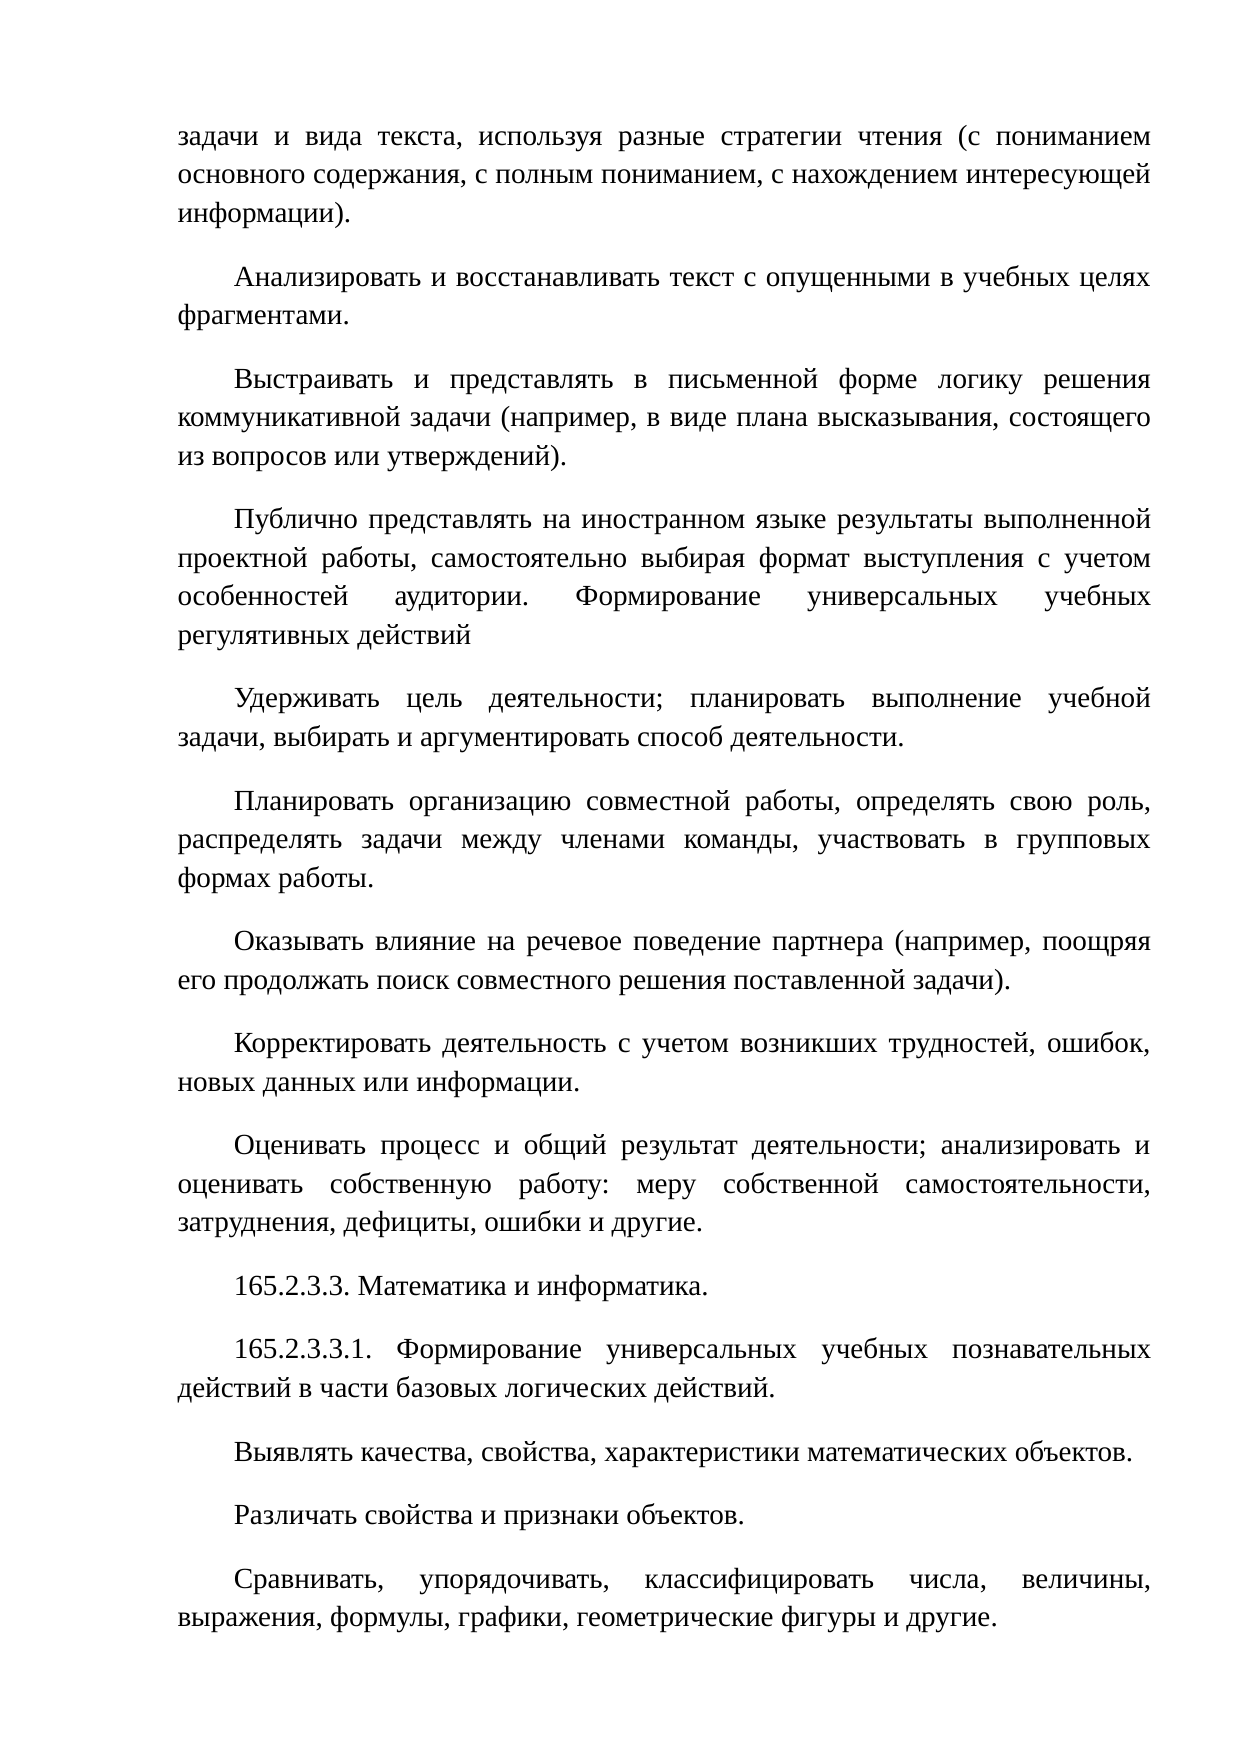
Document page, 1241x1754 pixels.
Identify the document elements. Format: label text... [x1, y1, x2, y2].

text Оказывать влияние на речевое поведение партнера (например, поощряя его продолжать поиск совместного решения поставленной задачи). [177, 923, 1152, 995]
text 165.2.3.3. Математика и информатика. [177, 1268, 1152, 1302]
text Публично представлять на иностранном языке результаты выполненной проектной работы, самостоятельно выбирая формат выступления с учетом особенностей аудитории. Формирование универсальных учебных регулятивных действий [177, 501, 1152, 651]
text Сравнивать, упорядочивать, классифицировать числа, величины, выражения, формулы, графики, геометрические фигуры и другие. [177, 1561, 1152, 1633]
text Анализировать и восстанавливать текст с опущенными в учебных целях фрагментами. [177, 259, 1152, 331]
text Корректировать деятельность с учетом возникших трудностей, ошибок, новых данных или информации. [177, 1025, 1152, 1097]
text Планировать организацию совместной работы, определять свою роль, распределять задачи между членами команды, участвовать в групповых формах работы. [177, 783, 1152, 893]
text Выстраивать и представлять в письменной форме логику решения коммуникативной задачи (например, в виде плана высказывания, состоящего из вопросов или утверждений). [177, 361, 1152, 471]
text Удерживать цель деятельности; планировать выполнение учебной задачи, выбирать и аргументировать способ деятельности. [177, 681, 1152, 753]
text Оценивать процесс и общий результат деятельности; анализировать и оценивать собственную работу: меру собственной самостоятельности, затруднения, дефициты, ошибки и другие. [177, 1127, 1152, 1238]
text Выявлять качества, свойства, характеристики математических объектов. [177, 1434, 1152, 1467]
text Различать свойства и признаки объектов. [177, 1497, 1152, 1531]
text 165.2.3.3.1. Формирование универсальных учебных познавательных действий в части базовых логических действий. [177, 1332, 1152, 1404]
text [177, 118, 1152, 229]
